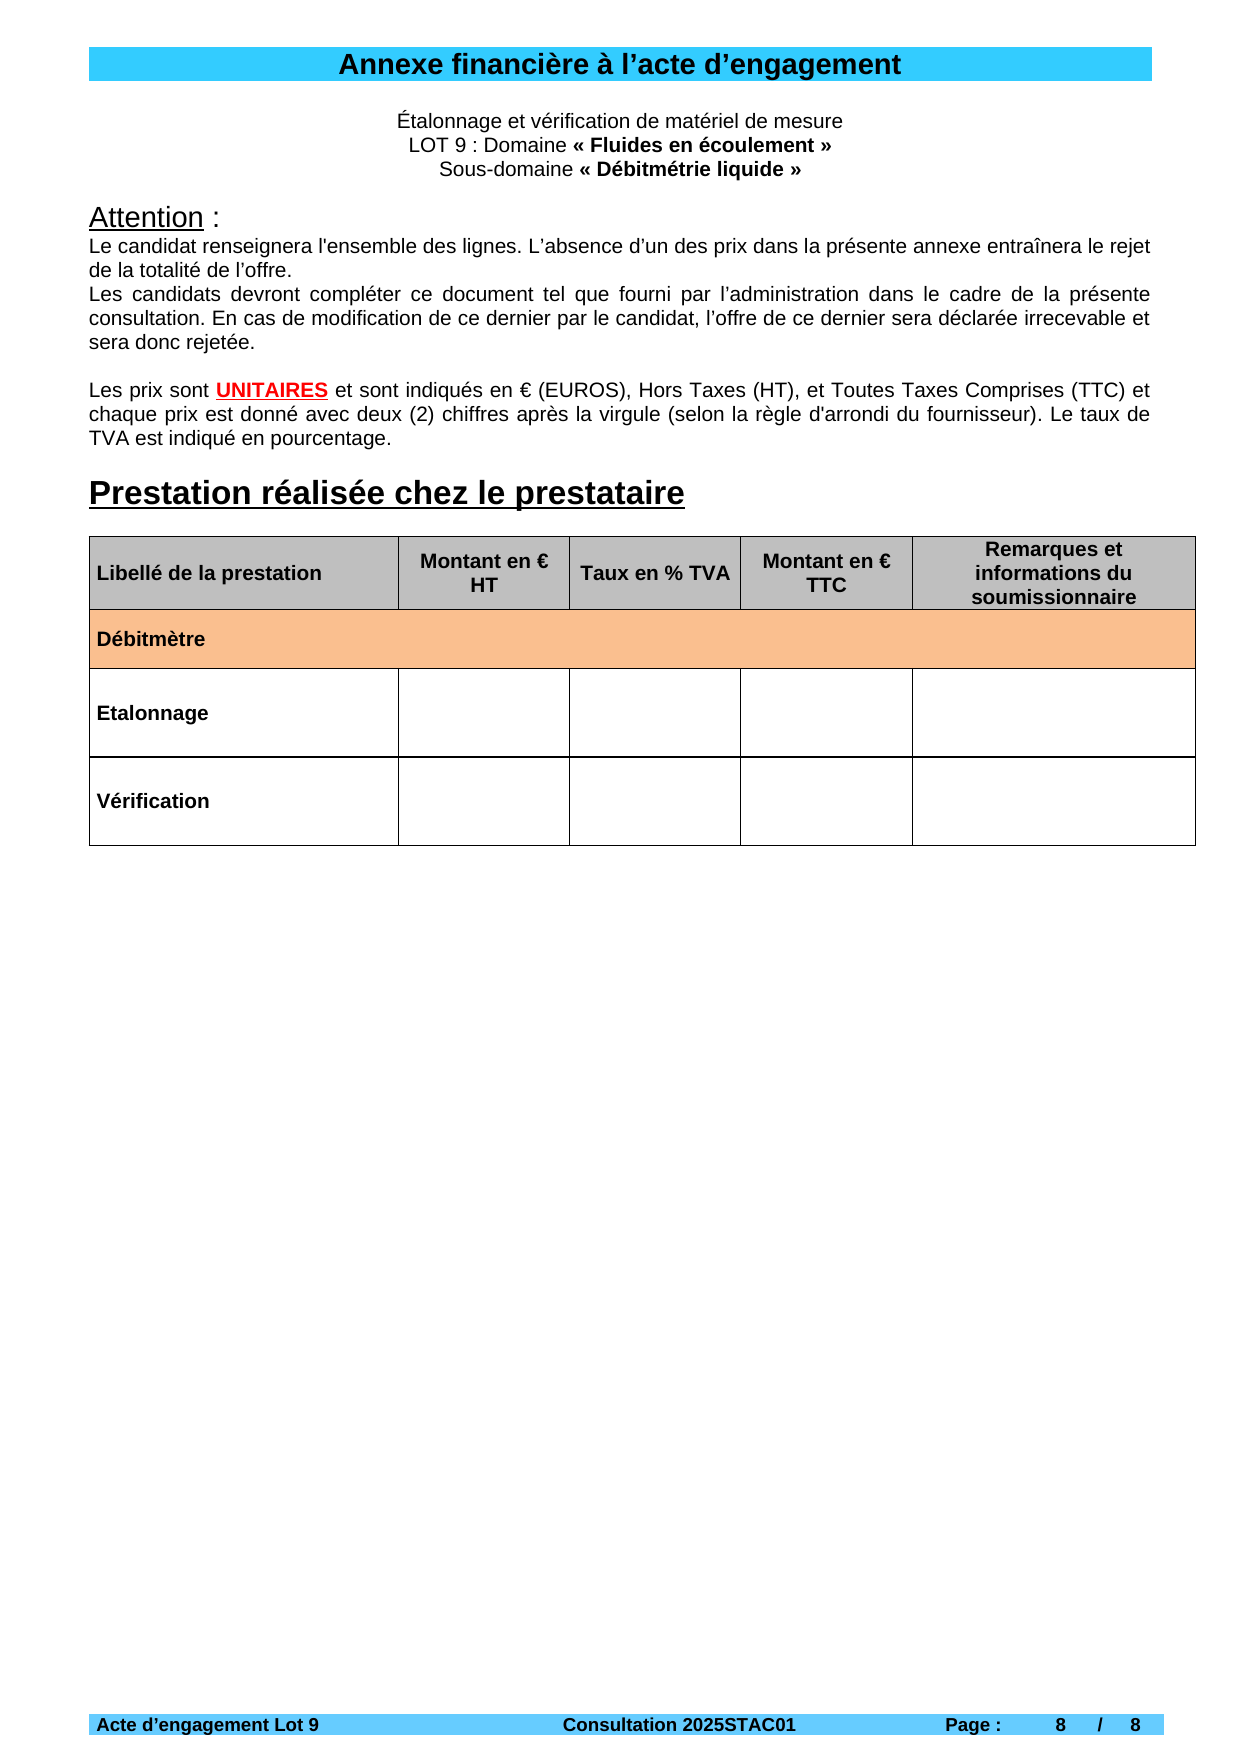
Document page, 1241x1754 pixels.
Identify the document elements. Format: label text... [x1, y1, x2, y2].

table_cell [570, 758, 740, 845]
table_cell [913, 758, 1195, 845]
table_cell [741, 758, 912, 845]
table_cell [399, 669, 569, 756]
table_header Montant en € HT [399, 537, 569, 609]
table_header Montant en € TTC [741, 537, 912, 609]
text Les candidats devront compléter ce document tel que fourni par l’administration dans le cadre de la présente consultation. En cas de modification de ce dernier par le candidat, l’offre de ce dernier sera déclarée irrecevable et sera donc rejetée. [89, 282, 1152, 354]
table_cell Vérification [90, 758, 398, 845]
text Le candidat renseignera l'ensemble des lignes. L’absence d’un des prix dans la présente annexe entraînera le rejet de la totalité de l’offre. [89, 234, 1152, 282]
table_cell [913, 669, 1195, 756]
table_cell Etalonnage [90, 669, 398, 756]
table_cell [570, 669, 740, 756]
text LOT 9 : Domaine « Fluides en écoulement » [89, 133, 1152, 157]
table_cell Débitmètre [90, 610, 1195, 668]
text Sous-domaine « Débitmétrie liquide » [89, 157, 1152, 181]
table_cell [399, 758, 569, 845]
text Prestation réalisée chez le prestataire [89, 473, 1152, 512]
text Étalonnage et vérification de matériel de mesure [89, 109, 1152, 133]
table_header Taux en % TVA [570, 537, 740, 609]
text Attention : [89, 200, 1152, 234]
table_cell [741, 669, 912, 756]
table_header Remarques et informations du soumissionnaire [913, 537, 1195, 609]
table_header Libellé de la prestation [90, 537, 398, 609]
text Les prix sont UNITAIRES et sont indiqués en € (EUROS), Hors Taxes (HT), et Toutes Taxes Comprises (TTC) et chaque prix est donné avec deux (2) chiffres après la virgule (selon la règle d'arrondi du fournisseur). Le taux de TVA est indiqué en pourcentage. [89, 378, 1152, 449]
